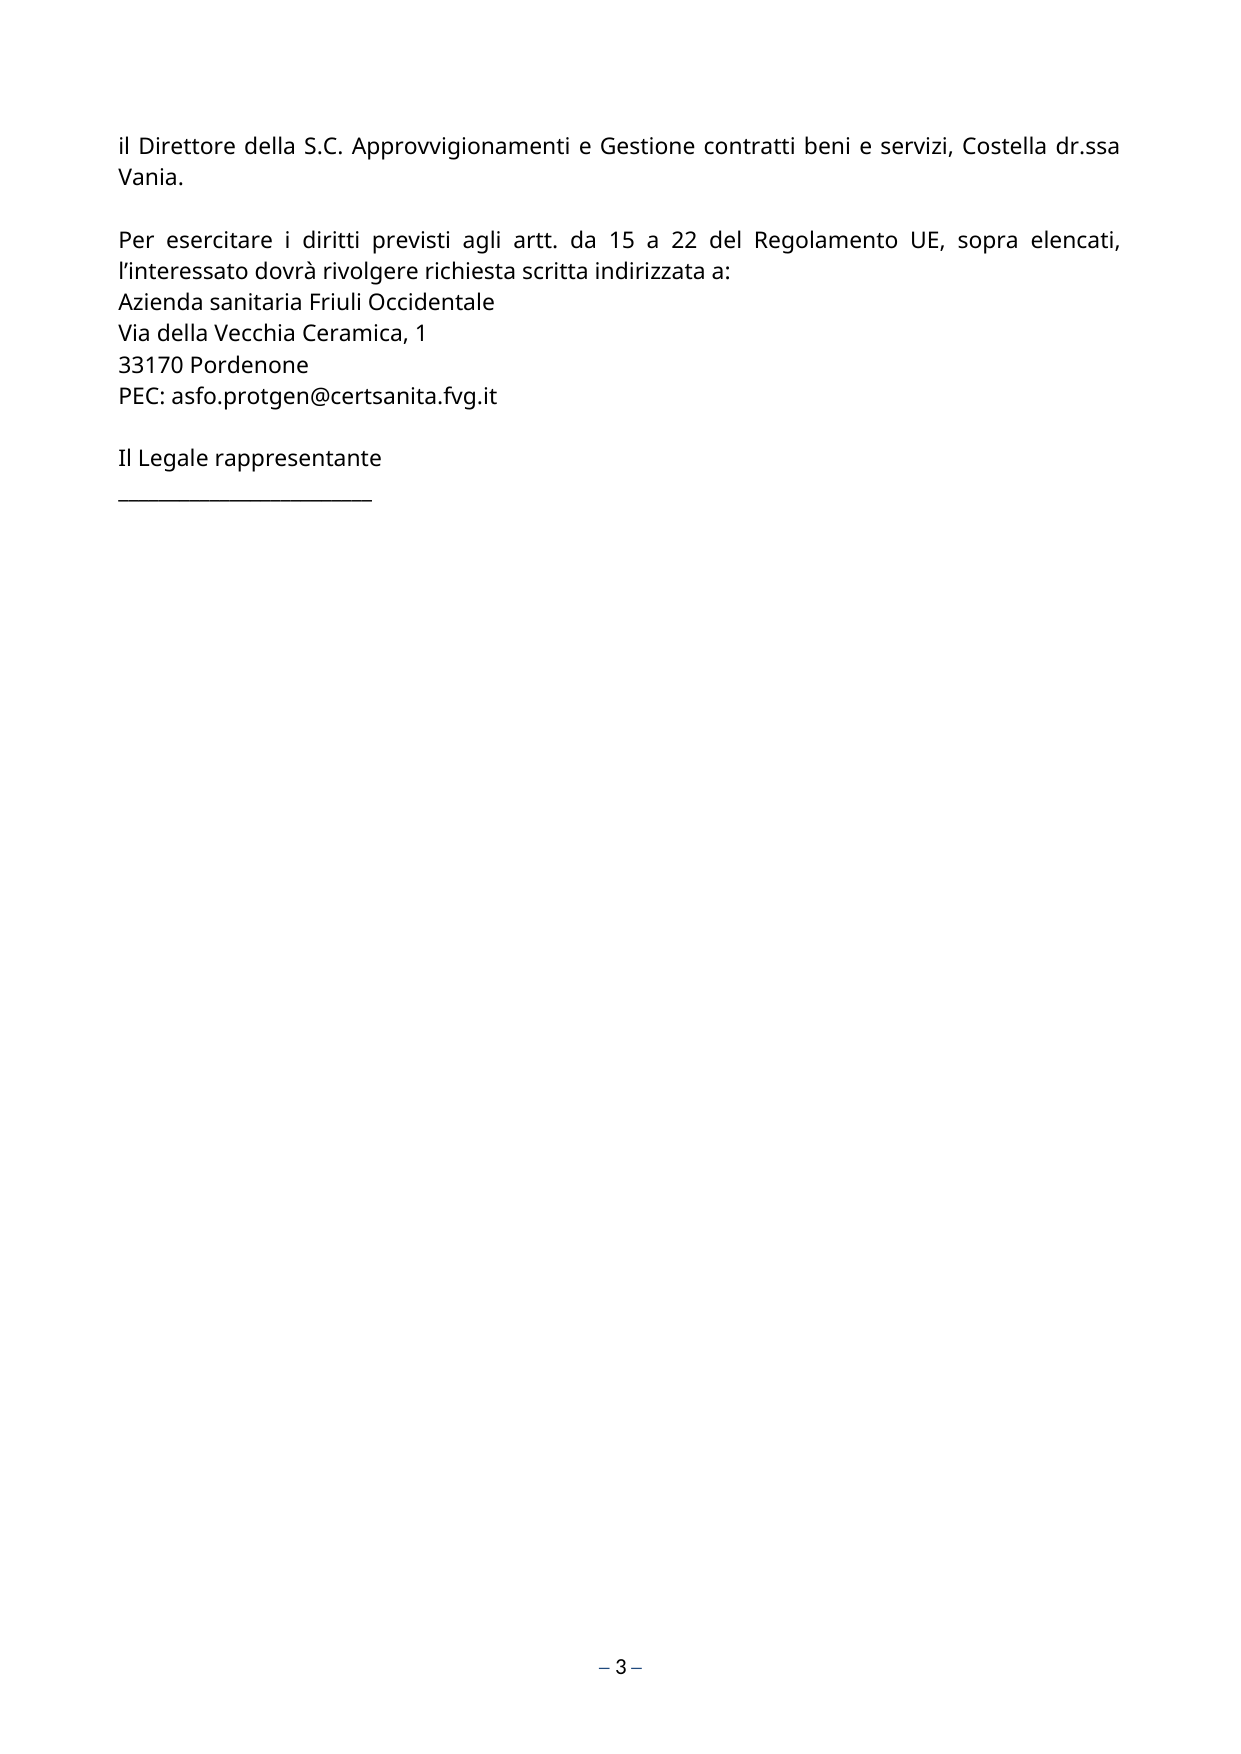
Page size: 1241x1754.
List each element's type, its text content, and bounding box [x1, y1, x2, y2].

text Via della Vecchia Ceramica, 1 [118, 317, 1122, 348]
text il Direttore della S.C. Approvvigionamenti e Gestione contratti beni e servizi, Costella dr.ssa Vania. [118, 130, 1122, 192]
text 33170 Pordenone [118, 348, 1122, 380]
text Azienda sanitaria Friuli Occidentale [118, 286, 1122, 317]
text Il Legale rappresentante [118, 442, 1122, 473]
text _________________________ [118, 473, 1122, 505]
text PEC: asfo.protgen@certsanita.fvg.it [118, 380, 1122, 411]
text Per esercitare i diritti previsti agli artt. da 15 a 22 del Regolamento UE, sopra elencati, l’interessato dovrà rivolgere richiesta scritta indirizzata a: [118, 223, 1122, 286]
